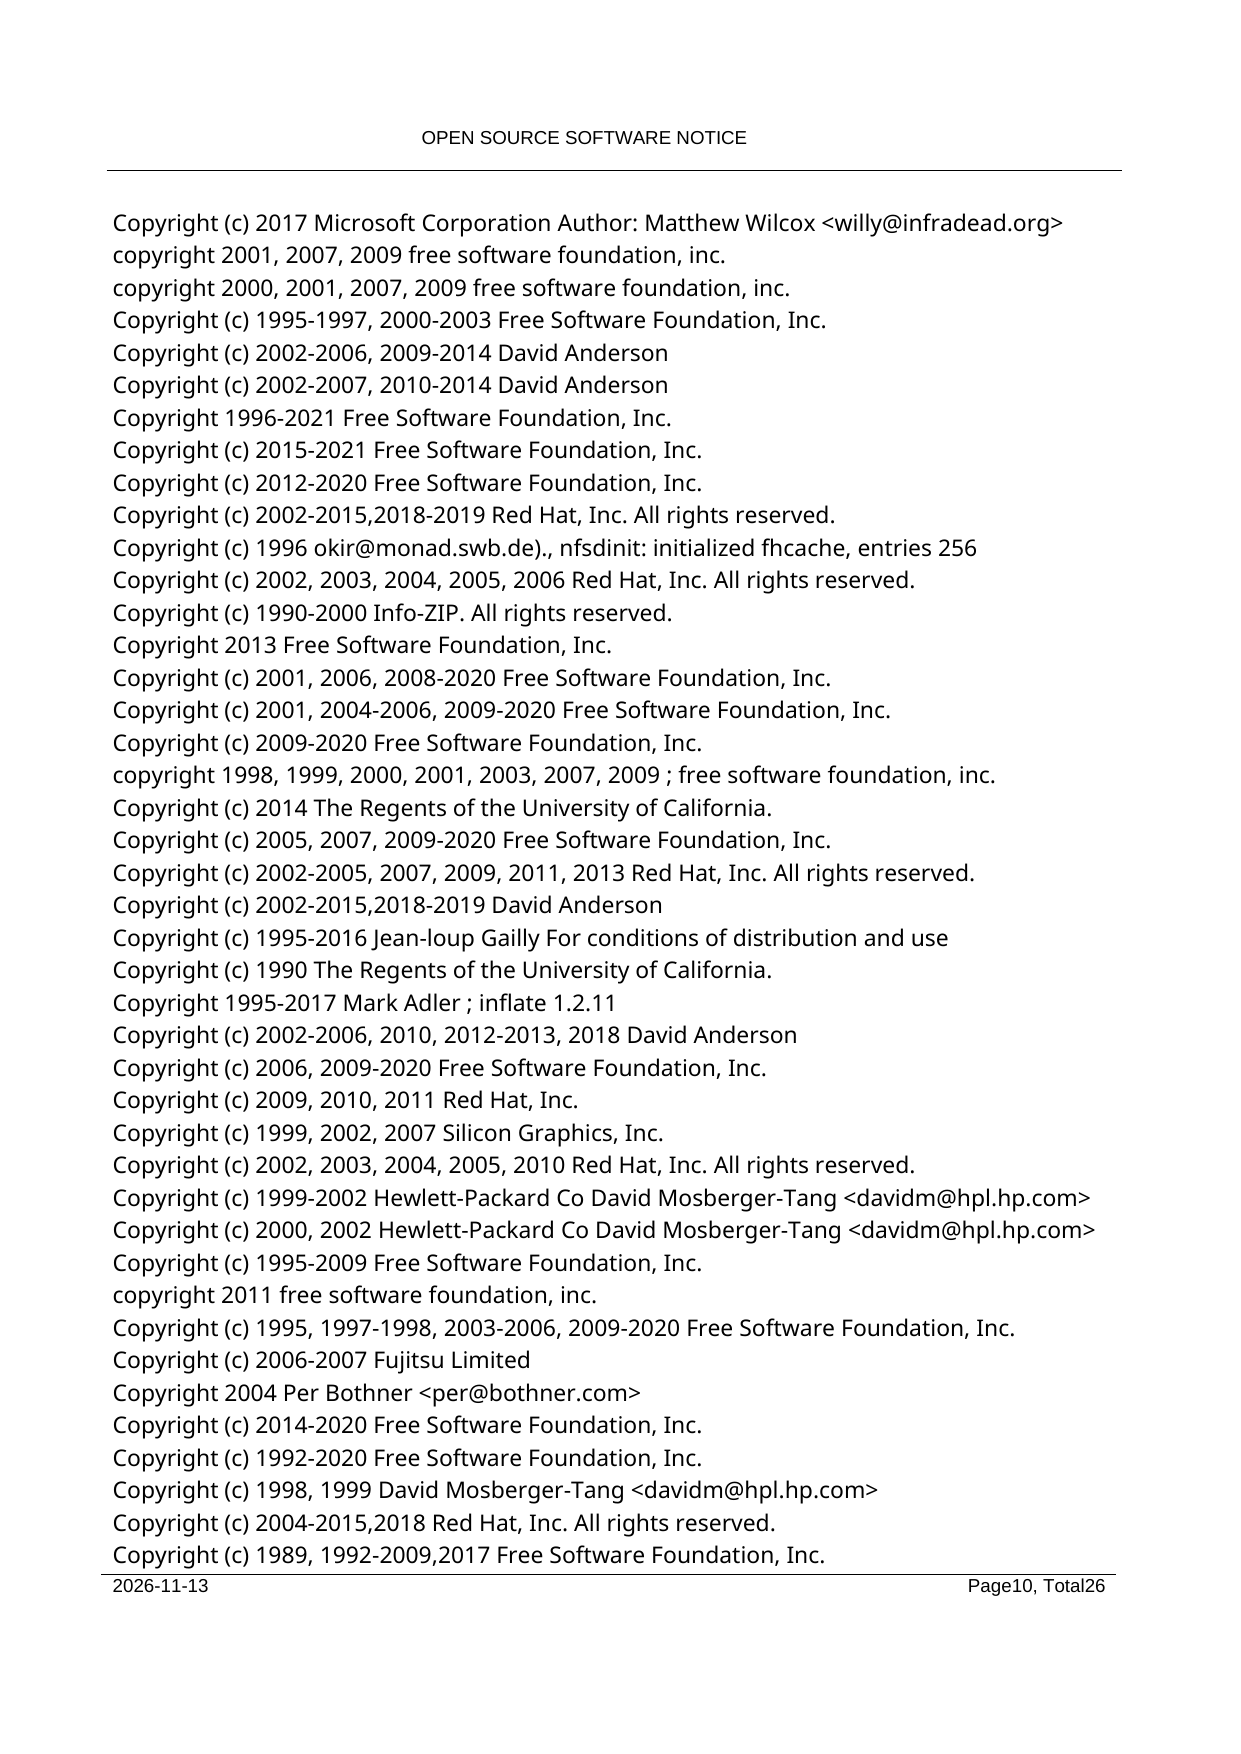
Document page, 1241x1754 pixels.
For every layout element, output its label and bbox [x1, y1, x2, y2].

text [112, 206, 1128, 1571]
